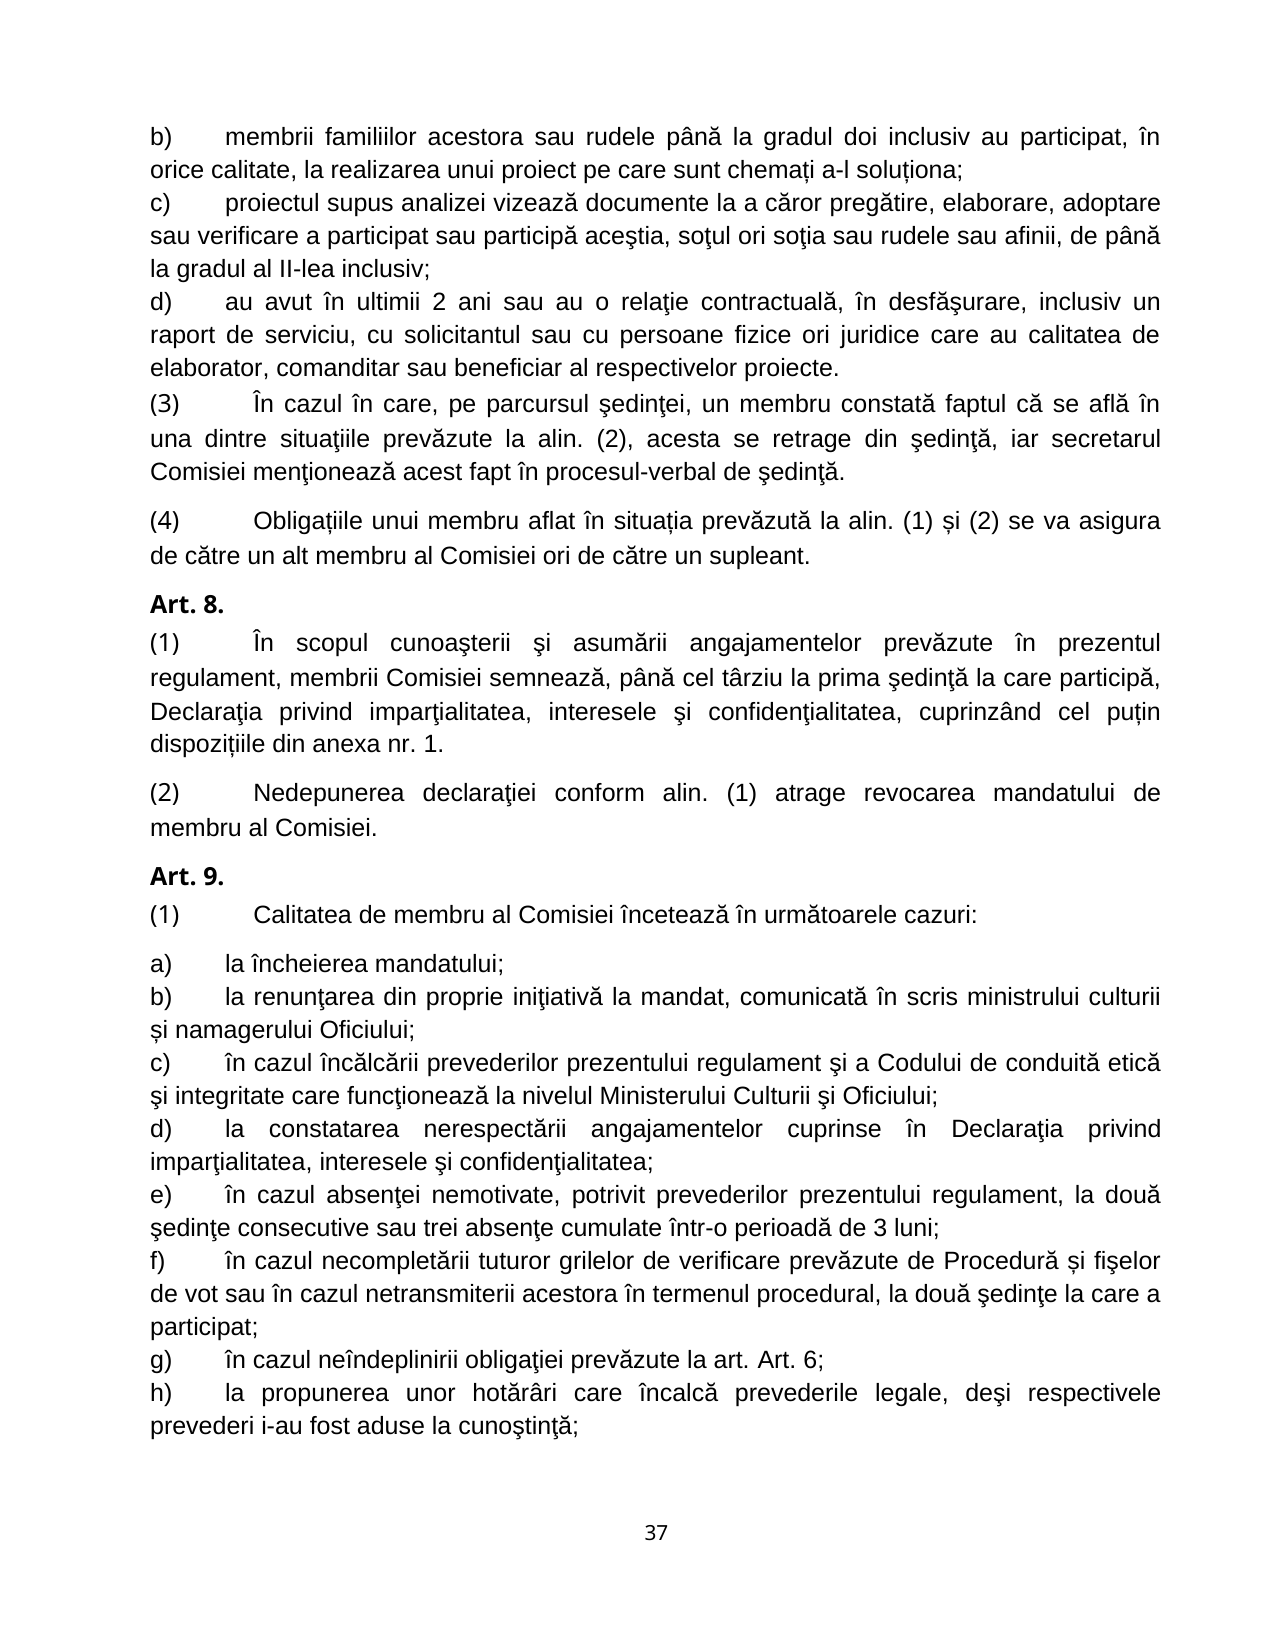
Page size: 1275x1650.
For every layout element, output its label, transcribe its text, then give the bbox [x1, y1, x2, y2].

list la renunţarea din proprie iniţiativă la mandat, comunicată în scris ministrului culturii și namagerului Oficiului; [150, 982, 1162, 1044]
list În scopul cunoaşterii şi asumării angajamentelor prevăzute în prezentul regulament, membrii Comisiei semnează, până cel târziu la prima şedinţă la care participă, Declaraţia privind imparţialitatea, interesele şi confidenţialitatea, cuprinzând cel puțin dispozițiile din anexa nr. 1. [150, 625, 1162, 758]
list membrii familiilor acestora sau rudele până la gradul doi inclusiv au participat, în orice calitate, la realizarea unui proiect pe care sunt chemați a-l soluționa; [150, 122, 1162, 184]
list în cazul încălcării prevederilor prezentului regulament şi a Codului de conduită etică şi integritate care funcţionează la nivelul Ministerului Culturii şi Oficiului; [150, 1048, 1162, 1110]
list în cazul necompletării tuturor grilelor de verificare prevăzute de Procedură și fişelor de vot sau în cazul netransmiterii acestora în termenul procedural, la două şedinţe la care a participat; [150, 1246, 1162, 1341]
list În cazul în care, pe parcursul şedinţei, un membru constată faptul că se află în una dintre situaţiile prevăzute la alin. (2), acesta se retrage din şedinţă, iar secretarul Comisiei menţionează acest fapt în procesul-verbal de şedinţă. [150, 386, 1162, 486]
list Nedepunerea declaraţiei conform alin. (1) atrage revocarea mandatului de membru al Comisiei. [150, 775, 1162, 842]
list la propunerea unor hotărâri care încalcă prevederile legale, deşi respectivele prevederi i-au fost aduse la cunoştinţă; [150, 1378, 1162, 1440]
list în cazul absenţei nemotivate, potrivit prevederilor prezentului regulament, la două şedinţe consecutive sau trei absenţe cumulate într-o perioadă de 3 luni; [150, 1180, 1162, 1242]
list la încheierea mandatului; [150, 949, 1162, 978]
list Calitatea de membru al Comisiei încetează în următoarele cazuri: [150, 897, 1162, 931]
list proiectul supus analizei vizează documente la a căror pregătire, elaborare, adoptare sau verificare a participat sau participă aceştia, soţul ori soţia sau rudele sau afinii, de până la gradul al II-lea inclusiv; [150, 188, 1162, 283]
list în cazul neîndeplinirii obligaţiei prevăzute la art. Art. 6; [150, 1345, 1162, 1374]
list la constatarea nerespectării angajamentelor cuprinse în Declaraţia privind imparţialitatea, interesele şi confidenţialitatea; [150, 1114, 1162, 1176]
list au avut în ultimii 2 ani sau au o relaţie contractuală, în desfăşurare, inclusiv un raport de serviciu, cu solicitantul sau cu persoane fizice ori juridice care au calitatea de elaborator, comanditar sau beneficiar al respectivelor proiecte. [150, 287, 1162, 382]
list Obligațiile unui membru aflat în situația prevăzută la alin. (1) și (2) se va asigura de către un alt membru al Comisiei ori de către un supleant. [150, 503, 1162, 570]
